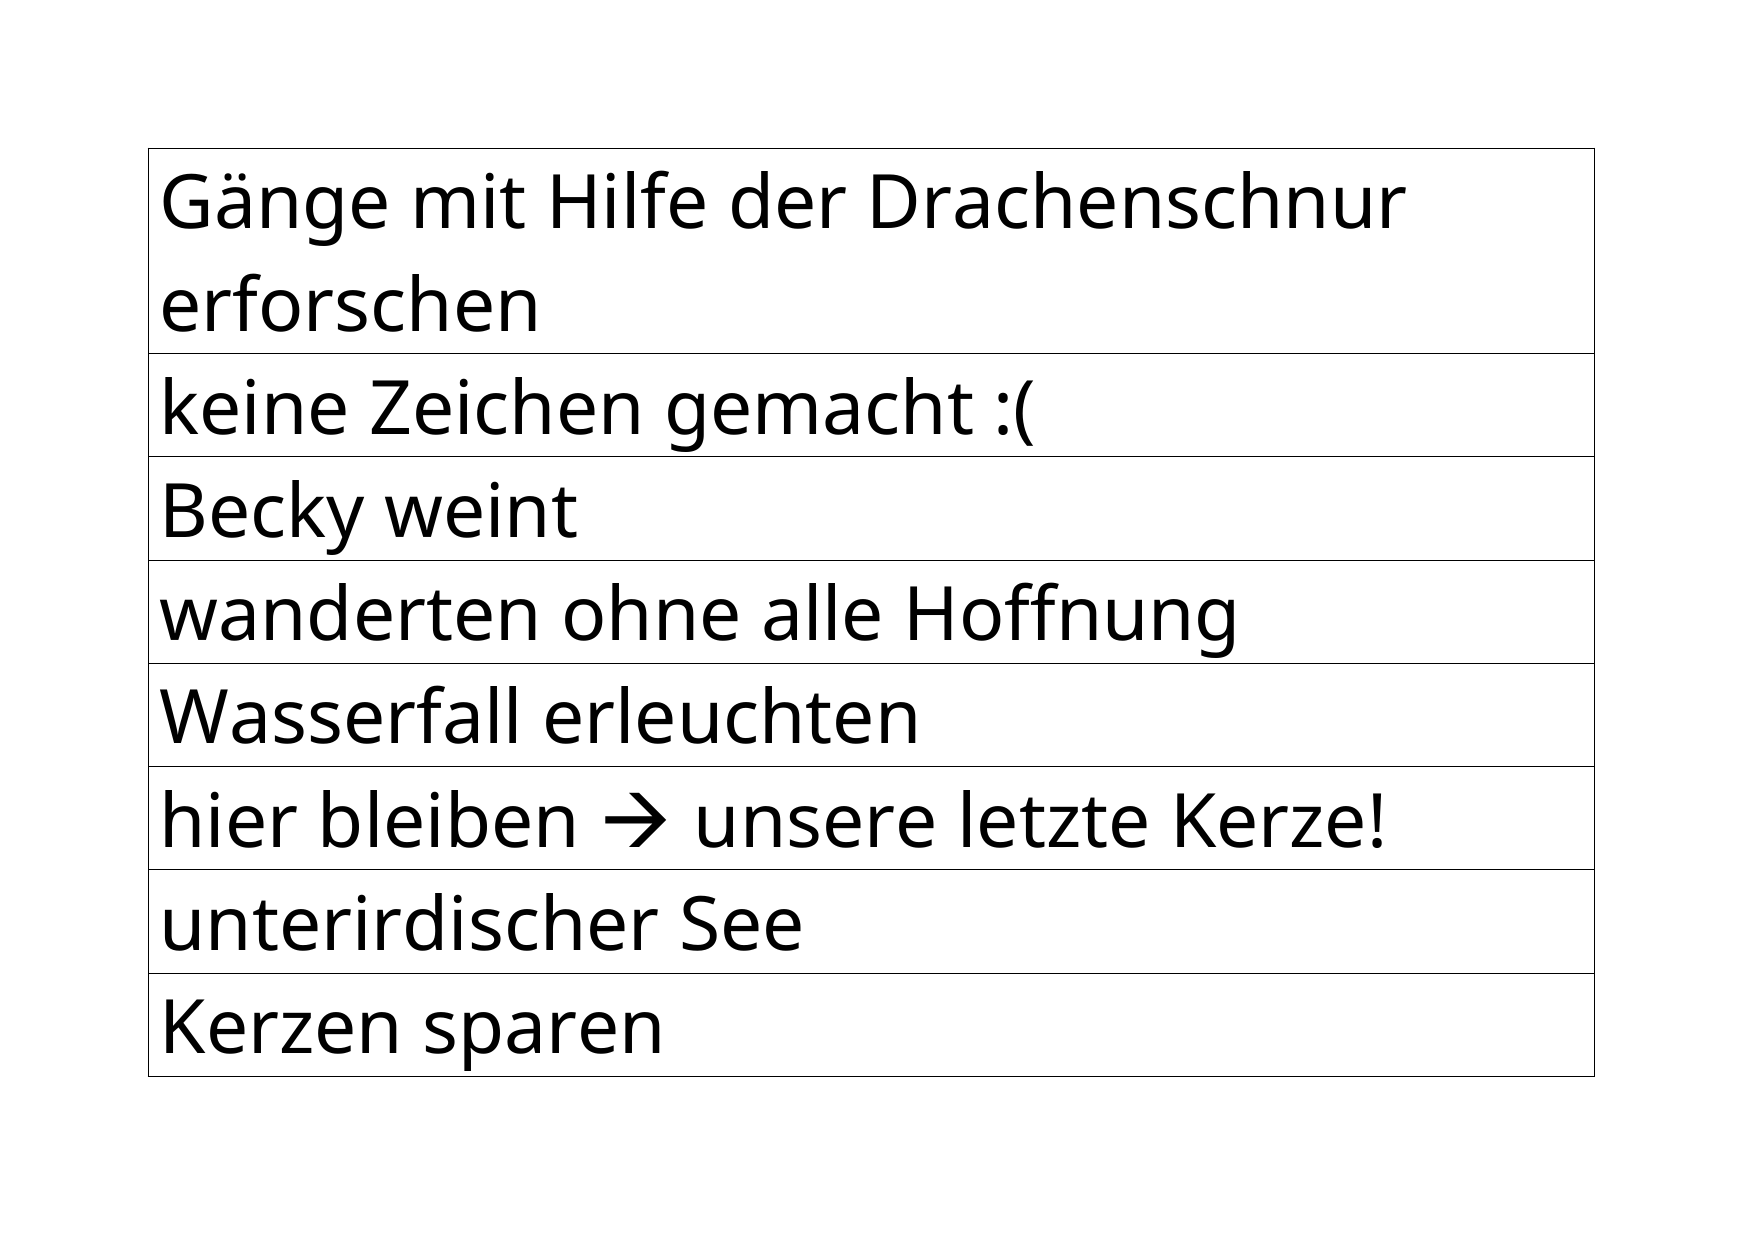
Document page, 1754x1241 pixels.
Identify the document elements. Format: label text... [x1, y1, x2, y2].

table_cell Kerzen sparen [149, 974, 1594, 1076]
table_cell keine Zeichen gemacht :( [149, 354, 1594, 456]
table_cell unterirdischer See [149, 870, 1594, 972]
table_cell Becky weint [149, 457, 1594, 559]
table_cell hier bleiben unsere letzte Kerze! [149, 767, 1594, 869]
table_cell wanderten ohne alle Hoffnung [149, 561, 1594, 663]
table_cell Wasserfall erleuchten [149, 664, 1594, 766]
table_cell Gänge mit Hilfe der Drachenschnur erforschen [149, 149, 1594, 353]
